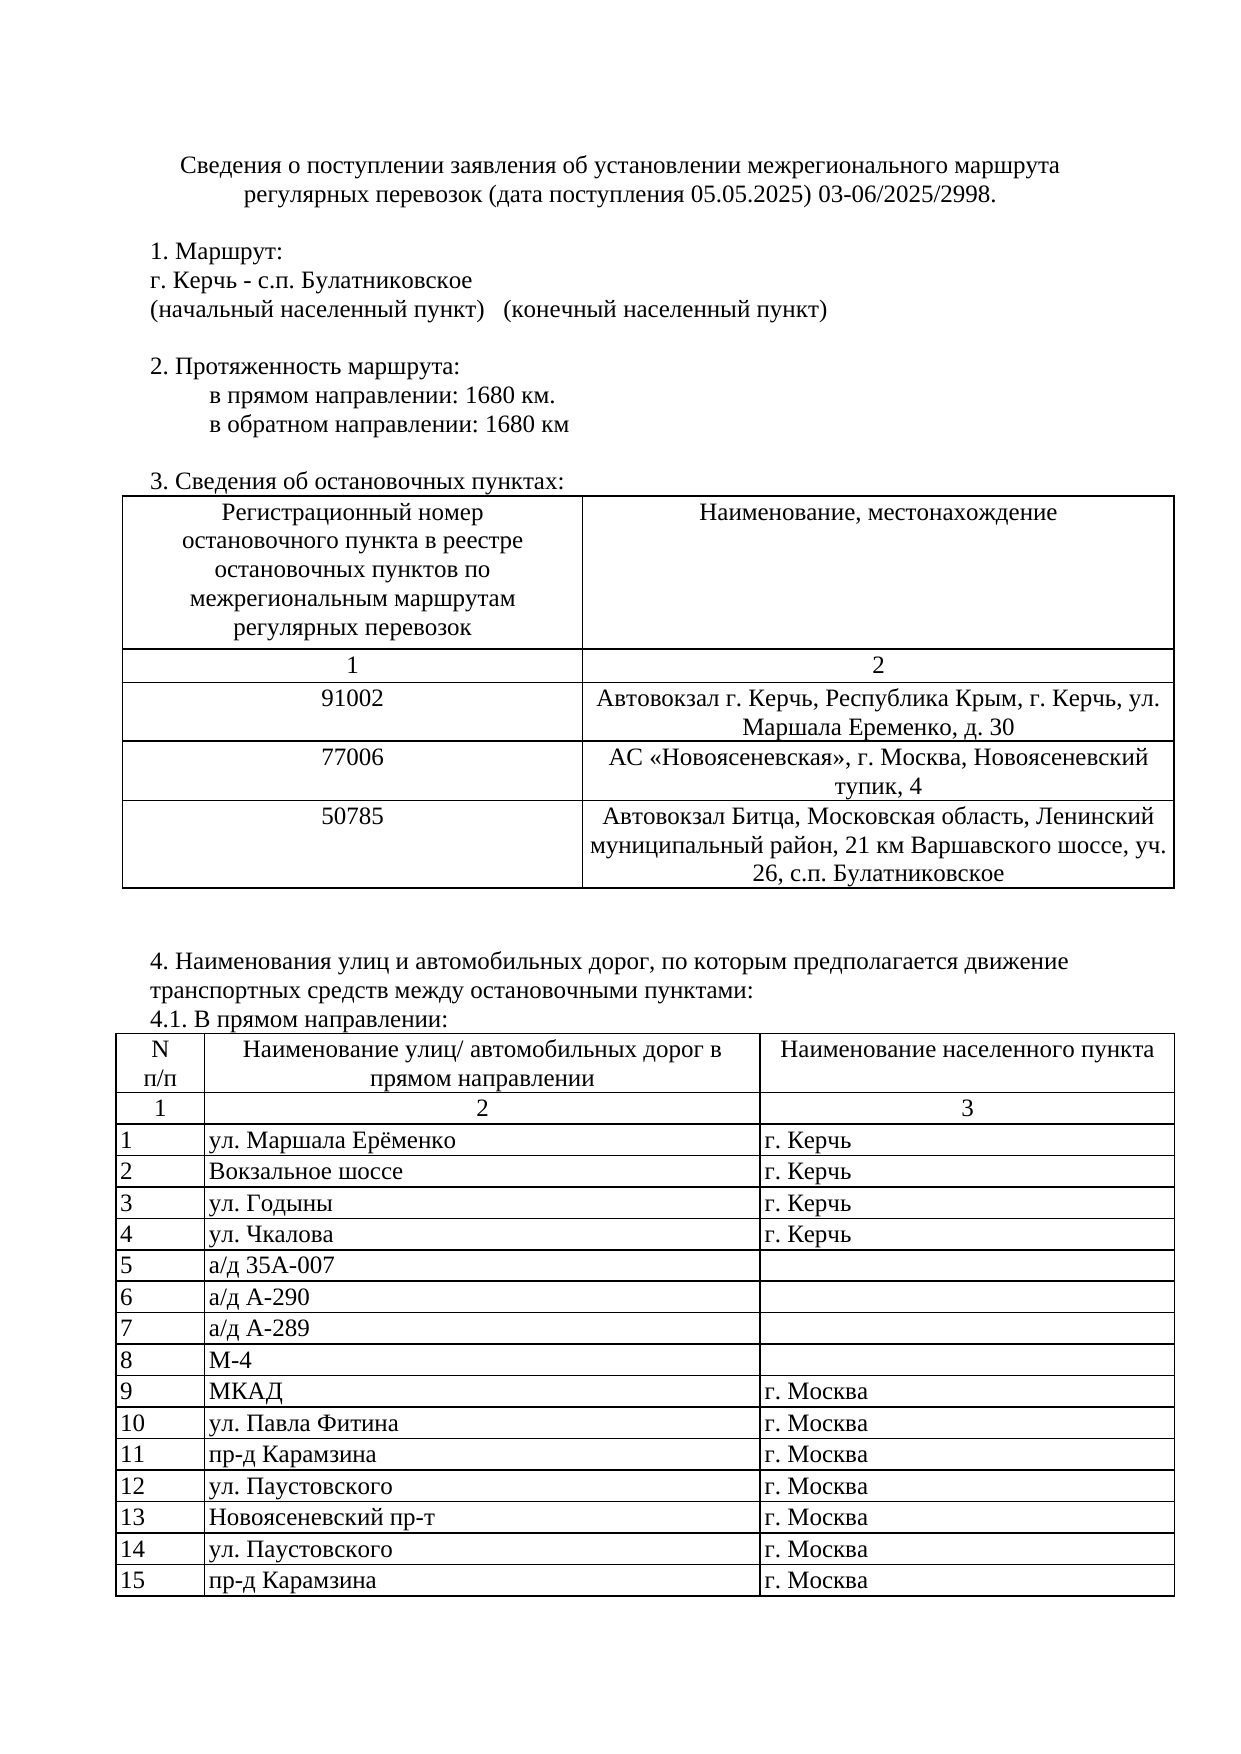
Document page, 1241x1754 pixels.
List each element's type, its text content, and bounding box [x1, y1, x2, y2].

table_header Наименование улиц/ автомобильных дорог в прямом направлении [205, 1034, 759, 1092]
table_header Наименование населенного пункта [761, 1034, 1174, 1092]
text г. Керчь - с.п. Булатниковское [150, 265, 1090, 294]
table_cell пр-д Карамзина [205, 1439, 759, 1469]
table_cell г. Москва [761, 1502, 1174, 1532]
table_cell 91002 [123, 683, 582, 740]
table_cell Новоясеневский пр-т [205, 1502, 759, 1532]
table_cell М-4 [205, 1345, 759, 1375]
text 1. Маршрут: [150, 236, 1090, 265]
text 2. Протяженность маршрута: [150, 351, 1090, 380]
table_cell 12 [117, 1471, 204, 1501]
table_cell 8 [117, 1345, 204, 1375]
table_cell 77006 [123, 742, 582, 799]
table_cell ул. Маршала Ерёменко [205, 1125, 759, 1154]
table_cell г. Керчь [761, 1156, 1174, 1186]
table_cell Автовокзал Битца, Московская область, Ленинский муниципальный район, 21 км Варшавского шоссе, уч. 26, с.п. Булатниковское [583, 801, 1173, 887]
table_cell 3 [761, 1093, 1174, 1123]
table_cell Автовокзал г. Керчь, Республика Крым, г. Керчь, ул. Маршала Еременко, д. 30 [583, 683, 1173, 740]
table_cell г. Москва [761, 1565, 1174, 1595]
table_cell г. Керчь [761, 1219, 1174, 1249]
table_cell 2 [583, 650, 1173, 681]
table_cell а/д 35А-007 [205, 1251, 759, 1280]
table_cell 1 [123, 650, 582, 681]
table_cell а/д А-290 [205, 1282, 759, 1312]
table_cell [761, 1345, 1174, 1375]
table_cell [761, 1313, 1174, 1343]
table_cell 2 [205, 1093, 759, 1123]
table_cell 14 [117, 1534, 204, 1563]
table_cell г. Москва [761, 1376, 1174, 1406]
table_cell [761, 1282, 1174, 1312]
table_cell 50785 [123, 801, 582, 887]
text 4. Наименования улиц и автомобильных дорог, по которым предполагается движение транспортных средств между остановочными пунктами: [150, 946, 1090, 1004]
table_cell 10 [117, 1408, 204, 1438]
table_cell г. Керчь [761, 1125, 1174, 1154]
text 4.1. В прямом направлении: [150, 1004, 1090, 1033]
table_cell 13 [117, 1502, 204, 1532]
table_header N п/п [117, 1034, 204, 1092]
table_cell ул. Паустовского [205, 1534, 759, 1563]
table_cell 11 [117, 1439, 204, 1469]
table_cell пр-д Карамзина [205, 1565, 759, 1595]
table_cell 3 [117, 1188, 204, 1217]
table_header Регистрационный номер остановочного пункта в реестре остановочных пунктов по межрегиональным маршрутам регулярных перевозок [123, 497, 582, 648]
text (начальный населенный пункт) (конечный населенный пункт) [150, 294, 1090, 322]
table_cell а/д А-289 [205, 1313, 759, 1343]
text в обратном направлении: 1680 км [150, 409, 1090, 437]
table_cell 6 [117, 1282, 204, 1312]
table_header Наименование, местонахождение [583, 497, 1173, 648]
table_cell 9 [117, 1376, 204, 1406]
table_cell г. Москва [761, 1408, 1174, 1438]
table_cell 7 [117, 1313, 204, 1343]
table_cell Вокзальное шоссе [205, 1156, 759, 1186]
table_cell 5 [117, 1251, 204, 1280]
text в прямом направлении: 1680 км. [150, 380, 1090, 409]
table_cell 1 [117, 1093, 204, 1123]
table_cell ул. Павла Фитина [205, 1408, 759, 1438]
table_cell ул. Паустовского [205, 1471, 759, 1501]
table_cell г. Москва [761, 1439, 1174, 1469]
text Сведения о поступлении заявления об установлении межрегионального маршрута регулярных перевозок (дата поступления 05.05.2025) 03-06/2025/2998. [150, 150, 1090, 207]
table_cell 4 [117, 1219, 204, 1249]
table_cell АС «Новоясеневская», г. Москва, Новоясеневский тупик, 4 [583, 742, 1173, 799]
table_cell ул. Чкалова [205, 1219, 759, 1249]
table_cell г. Москва [761, 1534, 1174, 1563]
table_cell г. Москва [761, 1471, 1174, 1501]
table_cell 1 [117, 1125, 204, 1154]
table_cell г. Керчь [761, 1188, 1174, 1217]
table_cell [761, 1251, 1174, 1280]
table_cell ул. Годыны [205, 1188, 759, 1217]
table_cell 15 [117, 1565, 204, 1595]
table_cell МКАД [205, 1376, 759, 1406]
table_cell 2 [117, 1156, 204, 1186]
text 3. Сведения об остановочных пунктах: [150, 466, 1090, 495]
